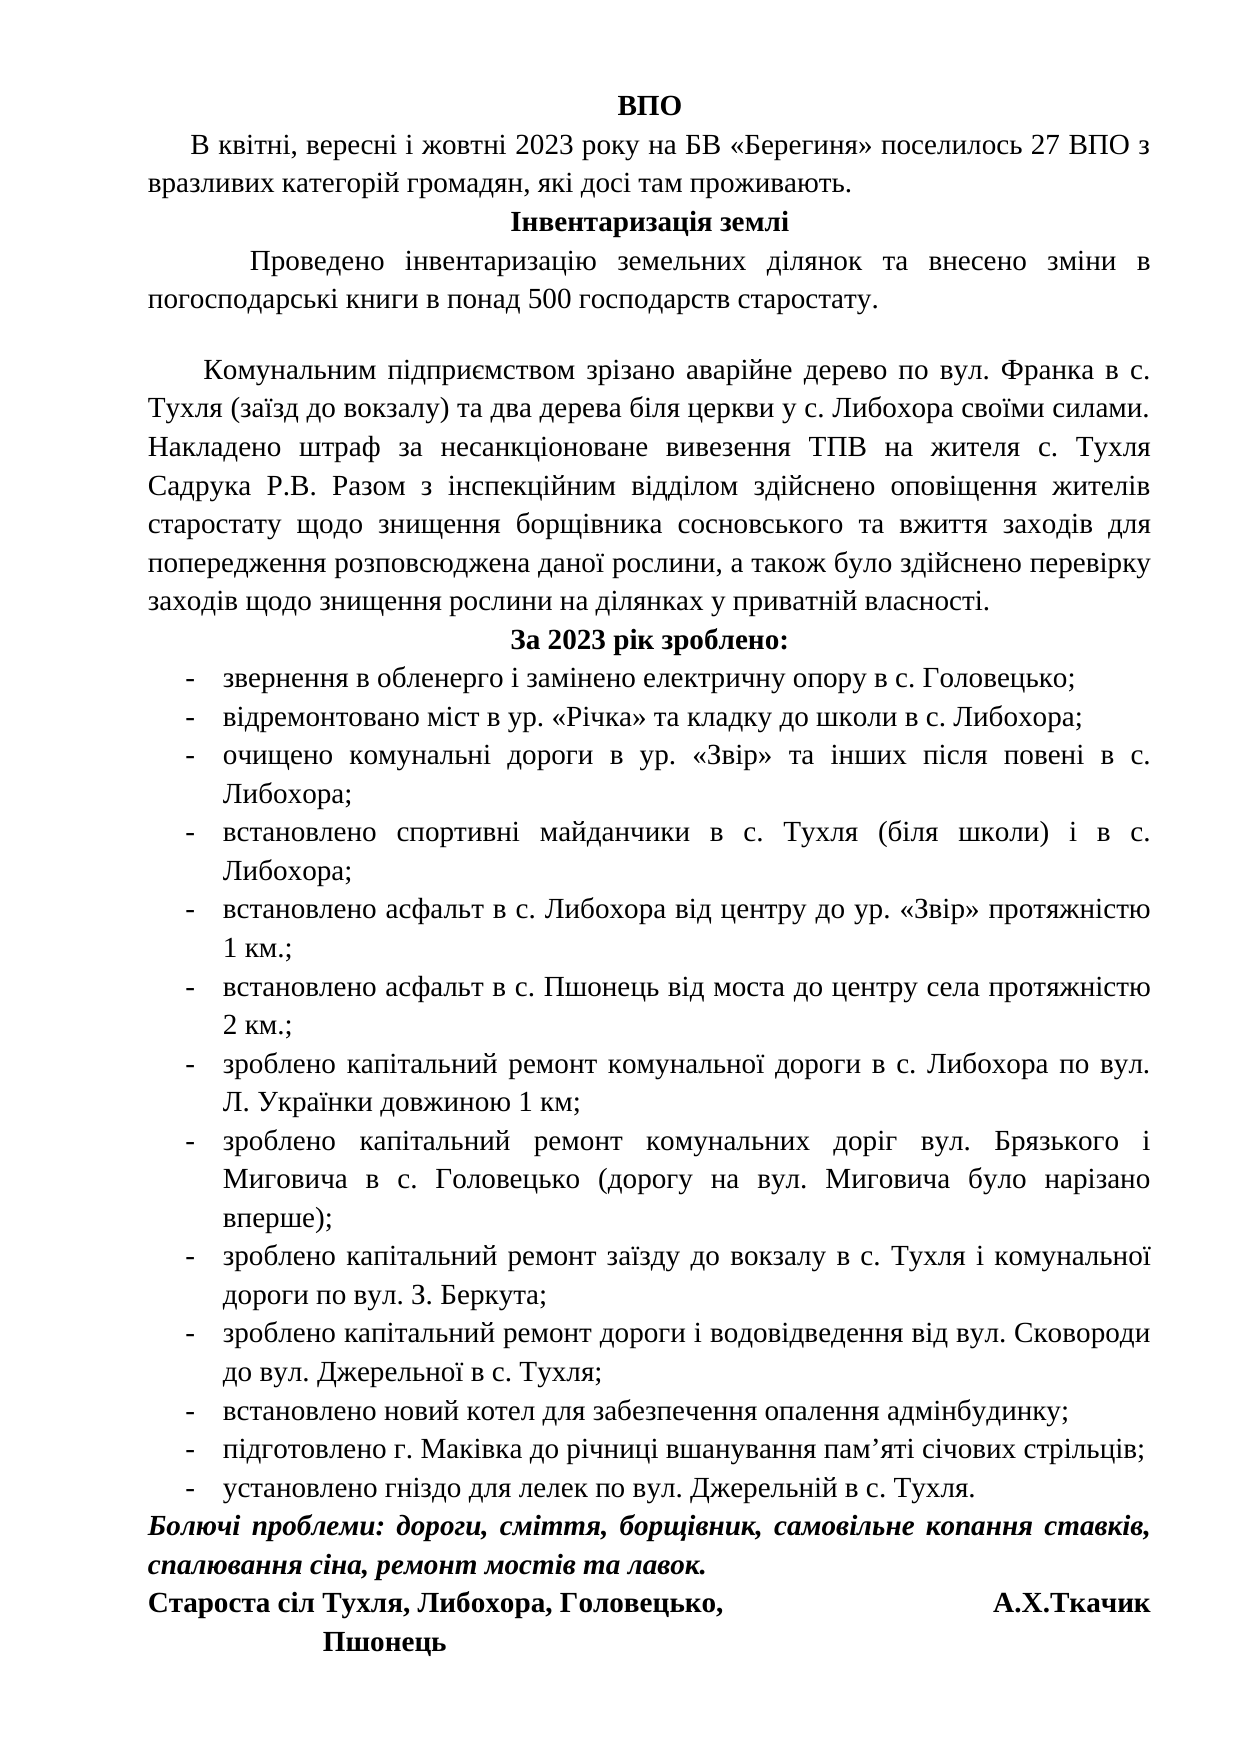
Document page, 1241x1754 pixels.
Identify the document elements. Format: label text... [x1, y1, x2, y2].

list очищено комунальні дороги в ур. «Звір» та інших після повені в с. Либохора; [185, 737, 1152, 809]
text Староста сіл Тухля, Либохора, Головецько, А.Х.Ткачик [148, 1585, 1152, 1619]
list зроблено капітальний ремонт комунальних доріг вул. Брязького і Миговича в с. Головецько (дорогу на вул. Миговича було нарізано вперше); [185, 1123, 1152, 1233]
list звернення в обленерго і замінено електричну опору в с. Головецько; [185, 660, 1152, 694]
text Інвентаризація землі [148, 204, 1152, 238]
list встановлено асфальт в с. Пшонець від моста до центру села протяжністю 2 км.; [185, 969, 1152, 1041]
text Болючі проблеми: дороги, сміття, борщівник, самовільне копання ставків, спалювання сіна, ремонт мостів та лавок. [148, 1508, 1152, 1580]
list установлено гніздо для лелек по вул. Джерельній в с. Тухля. [185, 1470, 1152, 1503]
list встановлено новий котел для забезпечення опалення адмінбудинку; [185, 1393, 1152, 1426]
list зроблено капітальний ремонт дороги і водовідведення від вул. Сковороди до вул. Джерельної в с. Тухля; [185, 1316, 1152, 1388]
list відремонтовано міст в ур. «Річка» та кладку до школи в с. Либохора; [185, 699, 1152, 732]
list зроблено капітальний ремонт комунальної дороги в с. Либохора по вул. Л. Українки довжиною 1 км; [185, 1046, 1152, 1118]
list підготовлено г. Маківка до річниці вшанування пам’яті січових стрільців; [185, 1431, 1152, 1465]
text В квітні, вересні і жовтні 2023 року на БВ «Берегиня» поселилось 27 ВПО з вразливих категорій громадян, які досі там проживають. [148, 127, 1152, 199]
text За 2023 рік зроблено: [148, 622, 1152, 655]
list зроблено капітальний ремонт заїзду до вокзалу в с. Тухля і комунальної дороги по вул. З. Беркута; [185, 1238, 1152, 1311]
text ВПО [148, 88, 1152, 122]
list встановлено спортивні майданчики в с. Тухля (біля школи) і в с. Либохора; [185, 814, 1152, 887]
text Проведено інвентаризацію земельних ділянок та внесено зміни в погосподарські книги в понад 500 господарств старостату. [148, 243, 1152, 315]
text Пшонець [148, 1624, 1152, 1657]
list встановлено асфальт в с. Либохора від центру до ур. «Звір» протяжністю 1 км.; [185, 892, 1152, 964]
text Комунальним підприємством зрізано аварійне дерево по вул. Франка в с. Тухля (заїзд до вокзалу) та два дерева біля церкви у с. Либохора своїми силами. Накладено штраф за несанкціоноване вивезення ТПВ на жителя с. Тухля Садрука Р.В. Разом з інспекційним відділом здійснено оповіщення жителів старостату щодо знищення борщівника сосновського та вжиття заходів для попередження розповсюджена даної рослини, а також було здійснено перевірку заходів щодо знищення рослини на ділянках у приватній власності. [148, 352, 1152, 617]
